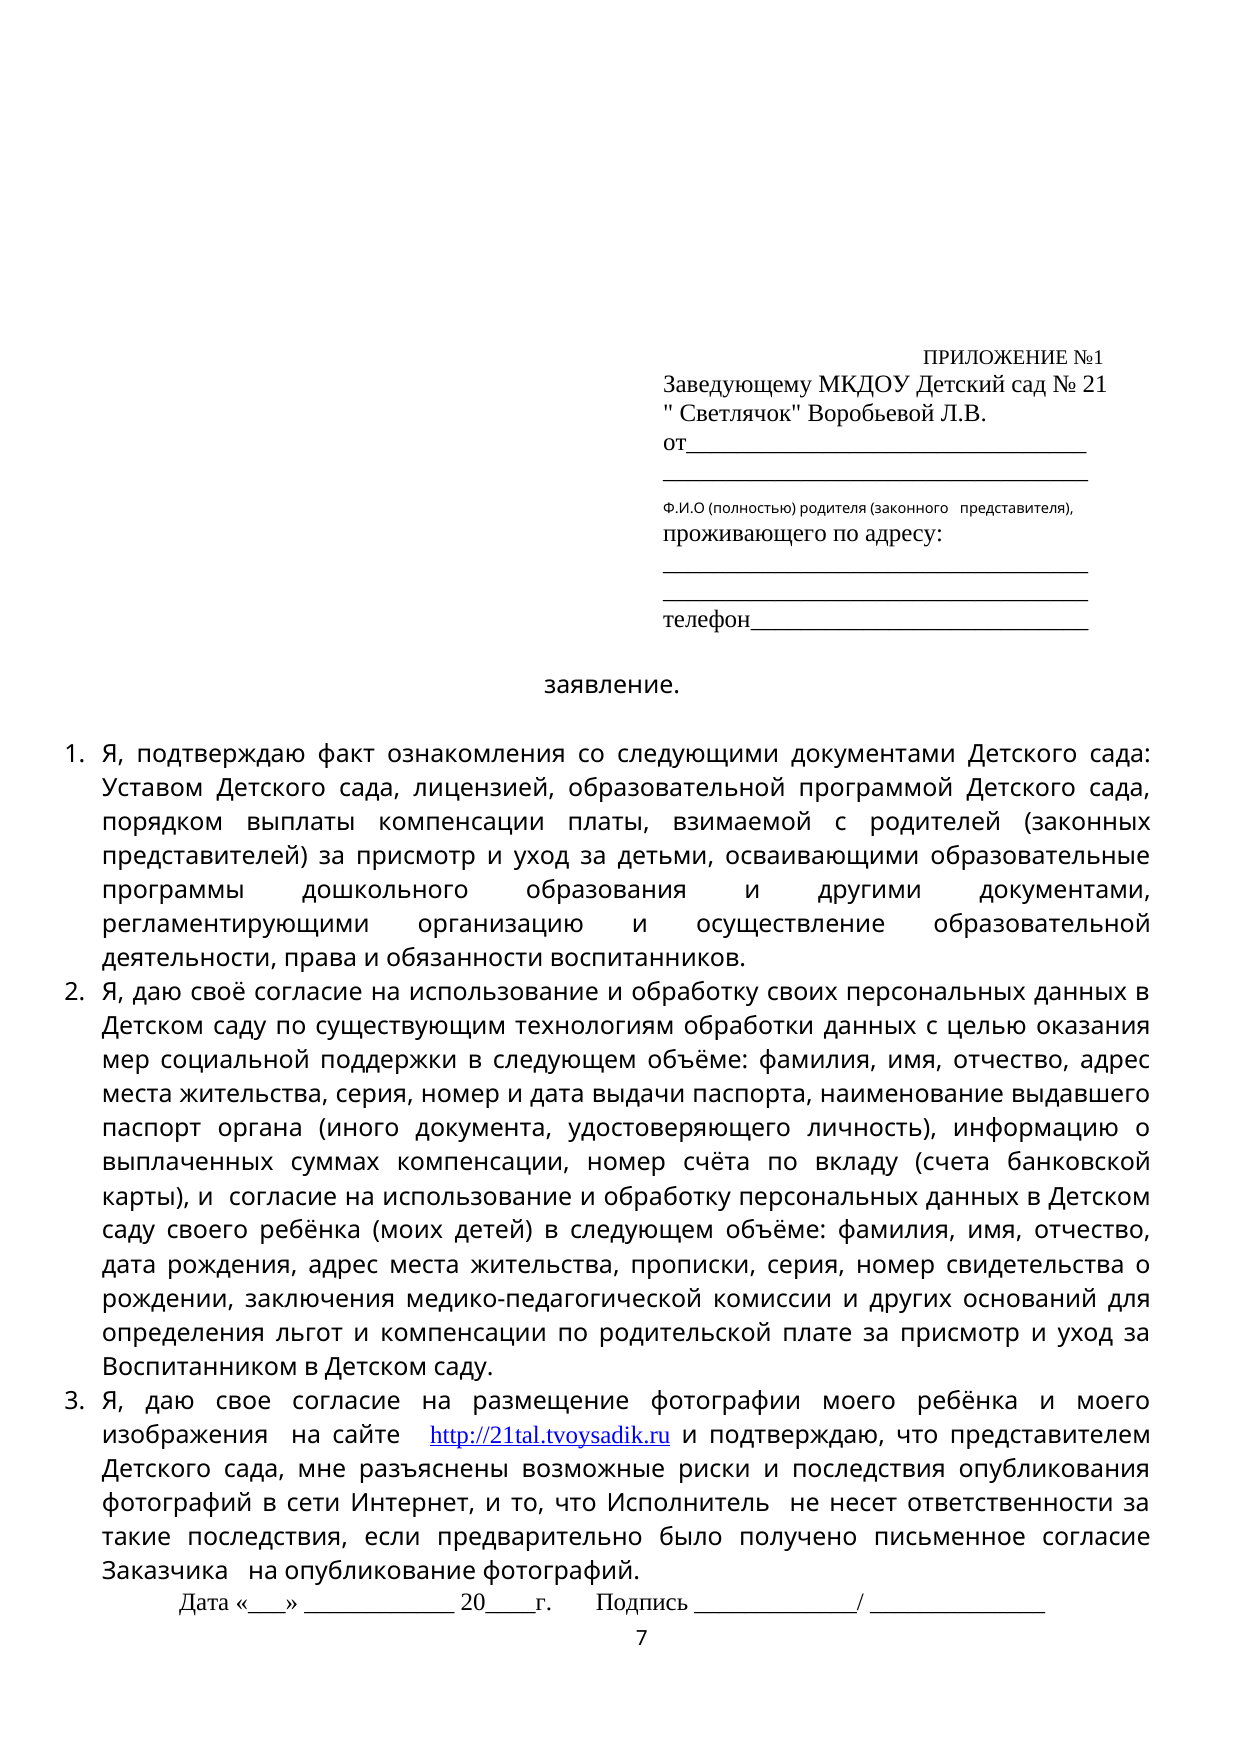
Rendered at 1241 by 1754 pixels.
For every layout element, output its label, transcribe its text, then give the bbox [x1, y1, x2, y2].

text ПРИЛОЖЕНИЕ №1 [131, 345, 1152, 369]
list Я, подтверждаю факт ознакомления со следующими документами Детского сада: Уставом Детского сада, лицензией, образовательной программой Детского сада, порядком выплаты компенсации платы, взимаемой с родителей (законных представителей) за присмотр и уход за детьми, осваивающими образовательные программы дошкольного образования и другими документами, регламентирующими организацию и осуществление образовательной деятельности, права и обязанности воспитанников. [64, 735, 1152, 974]
text Дата «___» ____________ 20____г. Подпись _____________/ ______________ [72, 1587, 1152, 1616]
list Я, даю свое согласие на размещение фотографии моего ребёнка и моего изображения на сайте http://21tal.tvoysadik.ru и подтверждаю, что представителем Детского сада, мне разъяснены возможные риски и последствия опубликования фотографий в сети Интернет, и то, что Исполнитель не несет ответственности за такие последствия, если предварительно было получено письменное согласие Заказчика на опубликование фотографий. [64, 1382, 1152, 1587]
text Заведующему МКДОУ Детский сад № 21 [663, 369, 1152, 398]
text " Светлячок" Воробьевой Л.В. от________________________________ __________________________________ Ф.И.О (полностью) родителя (законного представителя), проживающего по адресу: __________________________________ __________________________________ телефон___________________________ [663, 398, 1152, 633]
list Я, даю своё согласие на использование и обработку своих персональных данных в Детском саду по существующим технологиям обработки данных с целью оказания мер социальной поддержки в следующем объёме: фамилия, имя, отчество, адрес места жительства, серия, номер и дата выдачи паспорта, наименование выдавшего паспорт органа (иного документа, удостоверяющего личность), информацию о выплаченных суммах компенсации, номер счёта по вкладу (счета банковской карты), и согласие на использование и обработку персональных данных в Детском саду своего ребёнка (моих детей) в следующем объёме: фамилия, имя, отчество, дата рождения, адрес места жительства, прописки, серия, номер свидетельства о рождении, заключения медико-педагогической комиссии и других оснований для определения льгот и компенсации по родительской плате за присмотр и уход за Воспитанником в Детском саду. [64, 974, 1152, 1382]
text заявление. [72, 667, 1152, 701]
